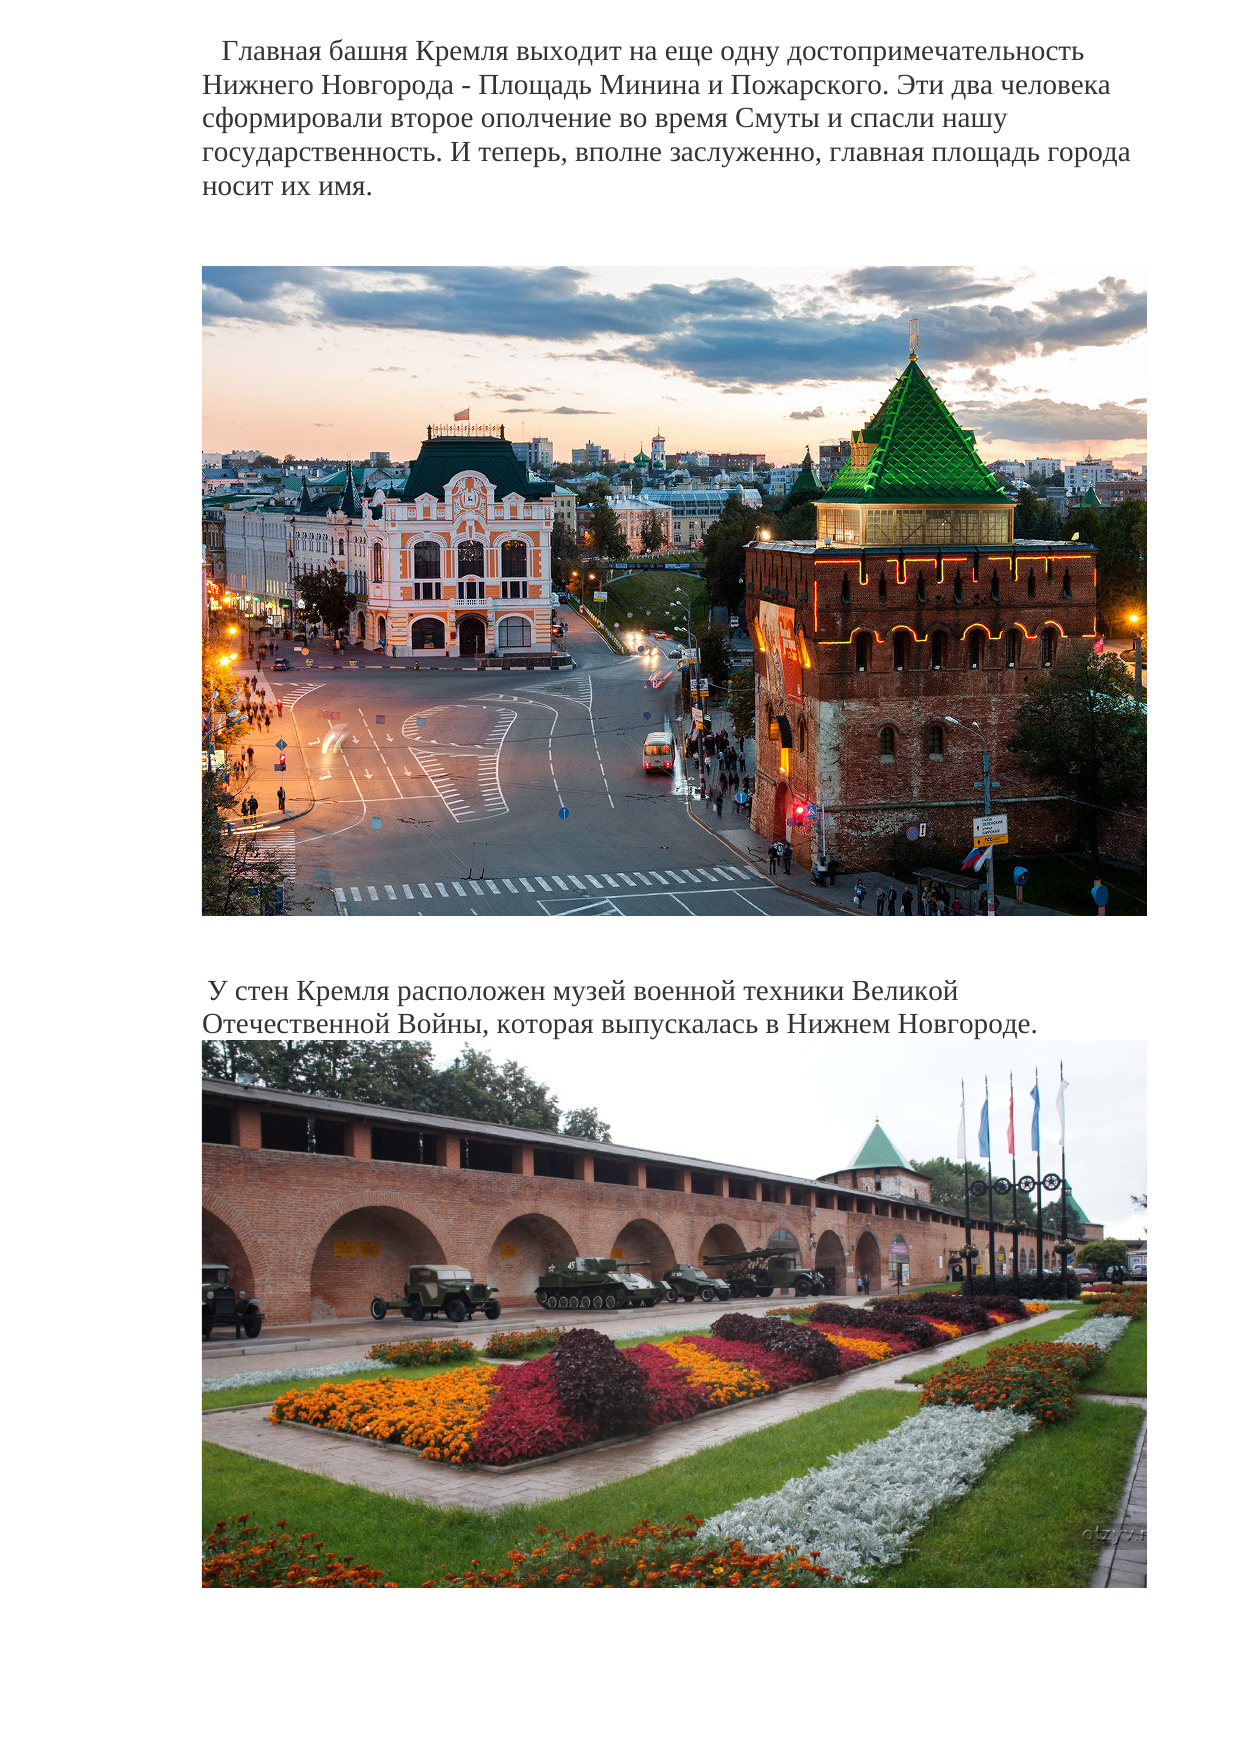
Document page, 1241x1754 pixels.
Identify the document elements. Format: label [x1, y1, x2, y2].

picture [201, 266, 1147, 916]
picture [201, 1040, 1147, 1588]
table_cell [192, 15, 1147, 1691]
